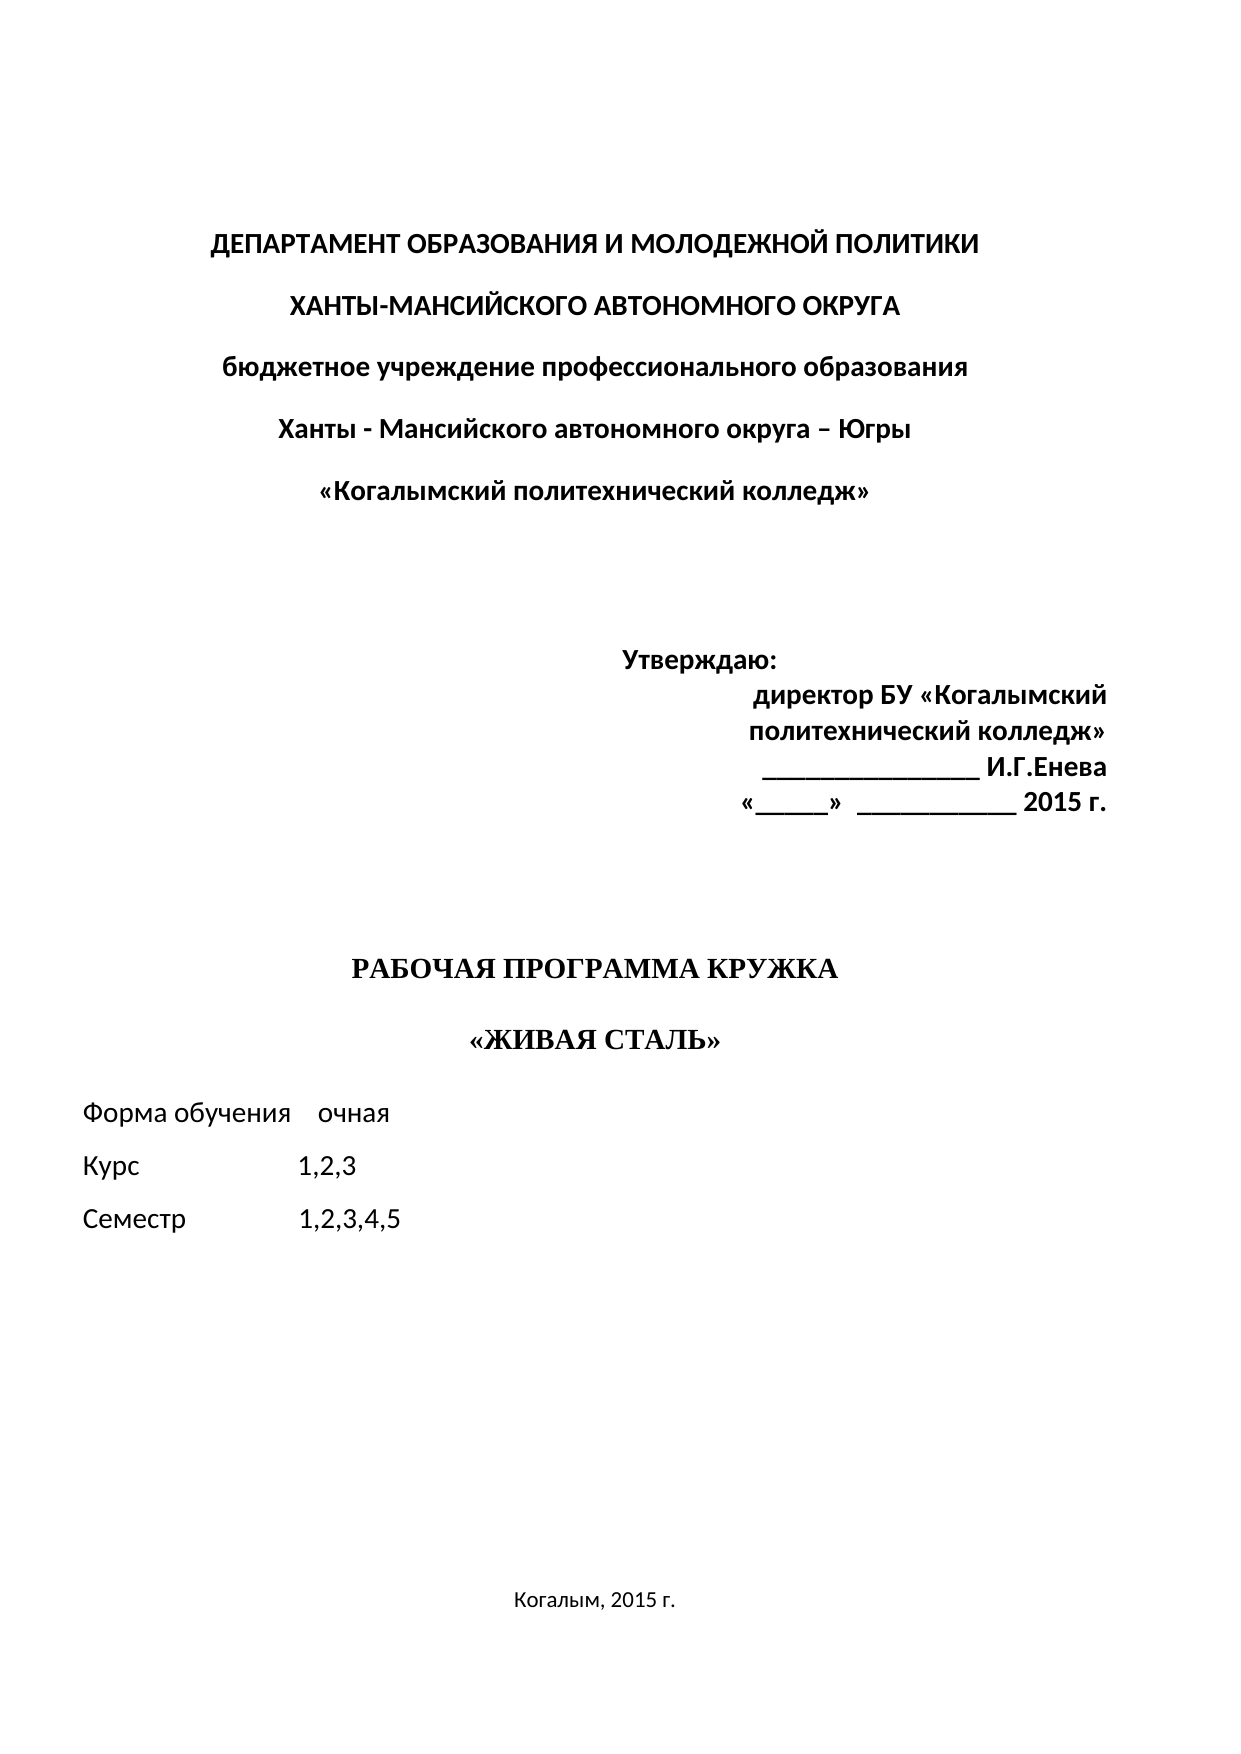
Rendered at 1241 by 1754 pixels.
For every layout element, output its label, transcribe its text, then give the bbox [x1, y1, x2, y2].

text Ханты - Мансийского автономного округа – Югры [83, 410, 1107, 446]
text «Когалымский политехнический колледж» [83, 472, 1107, 508]
text директор БУ «Когалымский [83, 676, 1107, 712]
text бюджетное учреждение профессионального образования [83, 348, 1107, 384]
text «ЖИВАЯ СТАЛЬ» [83, 1022, 1107, 1056]
text _______________ И.Г.Енева [83, 748, 1107, 783]
text ДЕПАРТАМЕНТ ОБРАЗОВАНИЯ И МОЛОДЕЖНОЙ ПОЛИТИКИ [83, 225, 1107, 261]
text Форма обучения очная [83, 1094, 1107, 1129]
text Семестр 1,2,3,4,5 [83, 1201, 1107, 1236]
text Ханты-Мансийского автономного округа [83, 287, 1107, 322]
text политехнический колледж» [83, 712, 1107, 748]
text Когалым, 2015 г. [83, 1585, 1107, 1613]
text Утверждаю: [83, 641, 1107, 676]
text Курс 1,2,3 [83, 1147, 1107, 1183]
text РАБОЧАЯ ПРОГРАММа КРУЖКА [83, 951, 1107, 985]
text «_____» ___________ 2015 г. [83, 783, 1107, 819]
